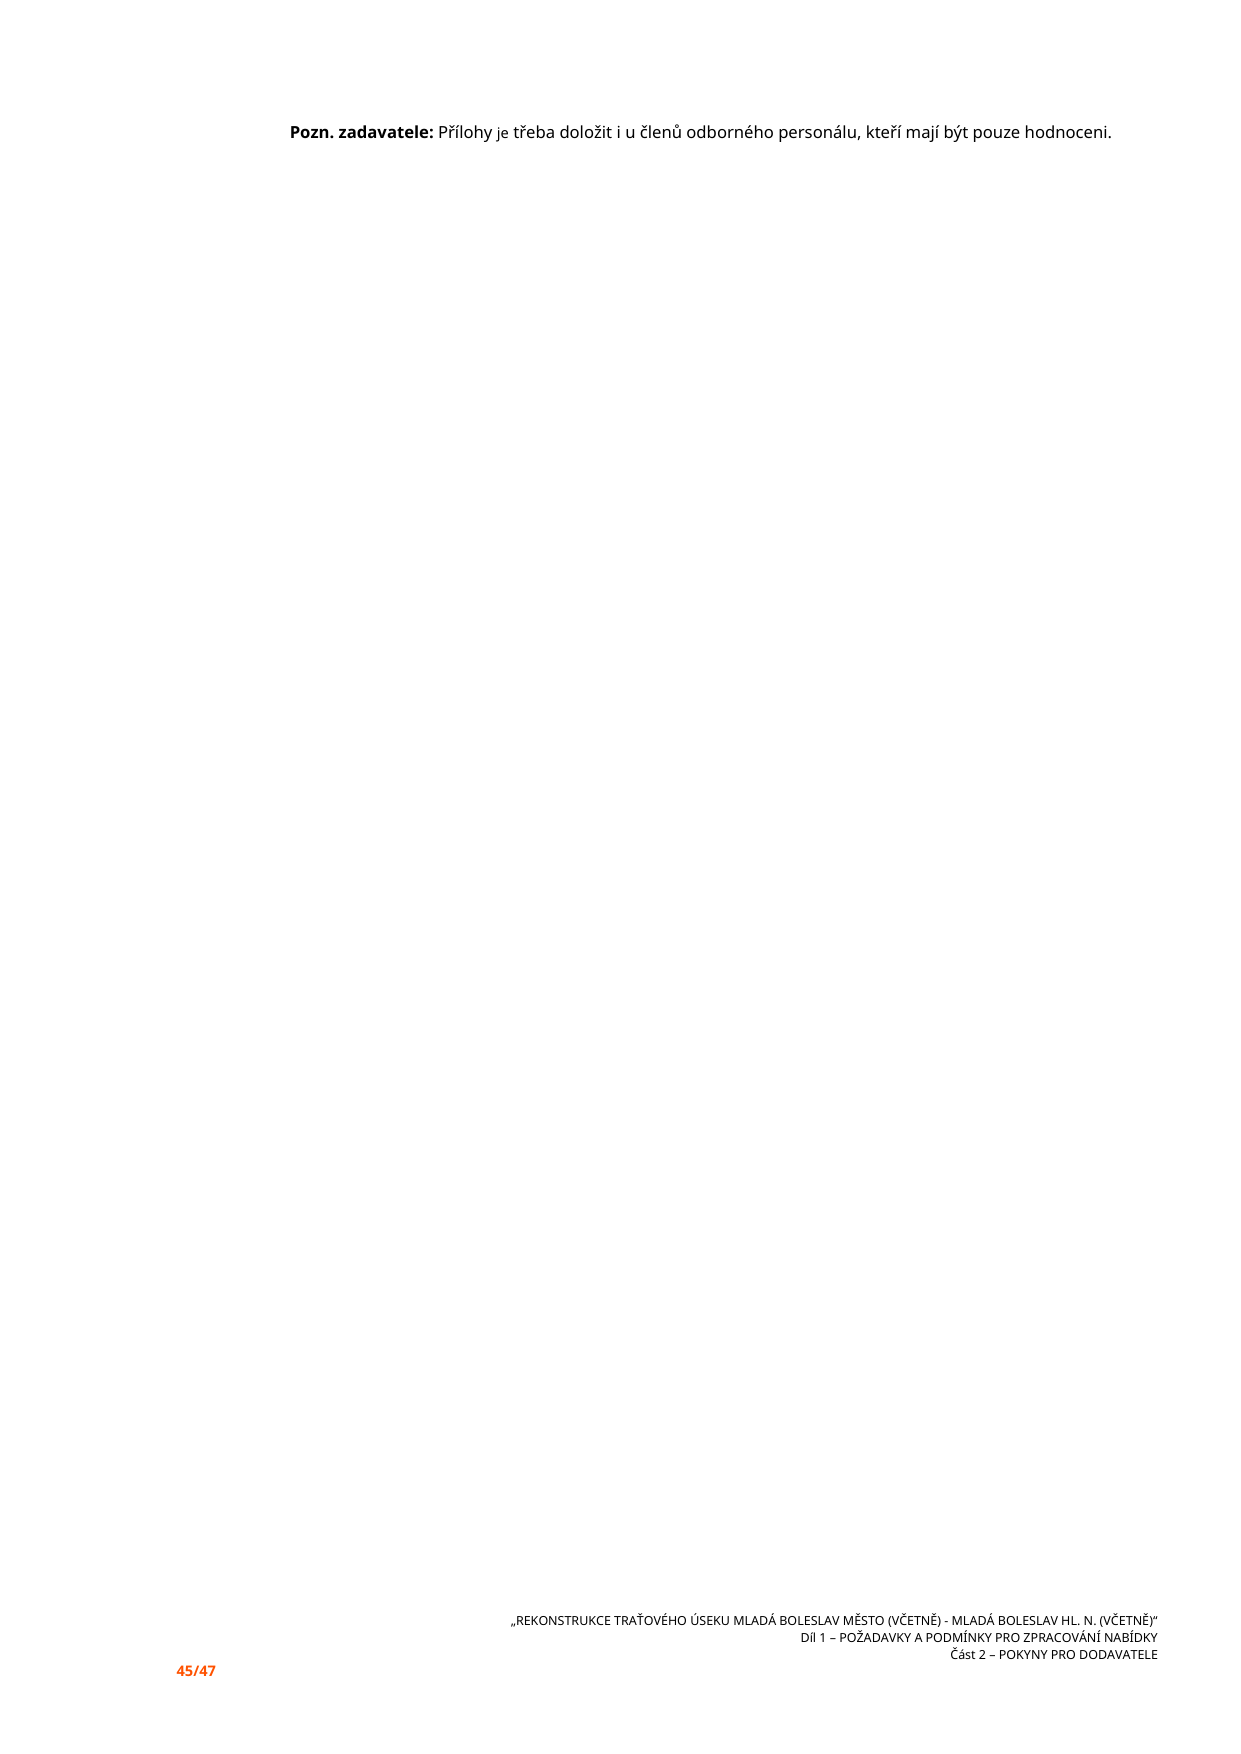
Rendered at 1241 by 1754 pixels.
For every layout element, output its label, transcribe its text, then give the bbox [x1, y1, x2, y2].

text Pozn. zadavatele: Přílohy je třeba doložit i u členů odborného personálu, kteří mají být pouze hodnoceni. [289, 121, 1122, 143]
